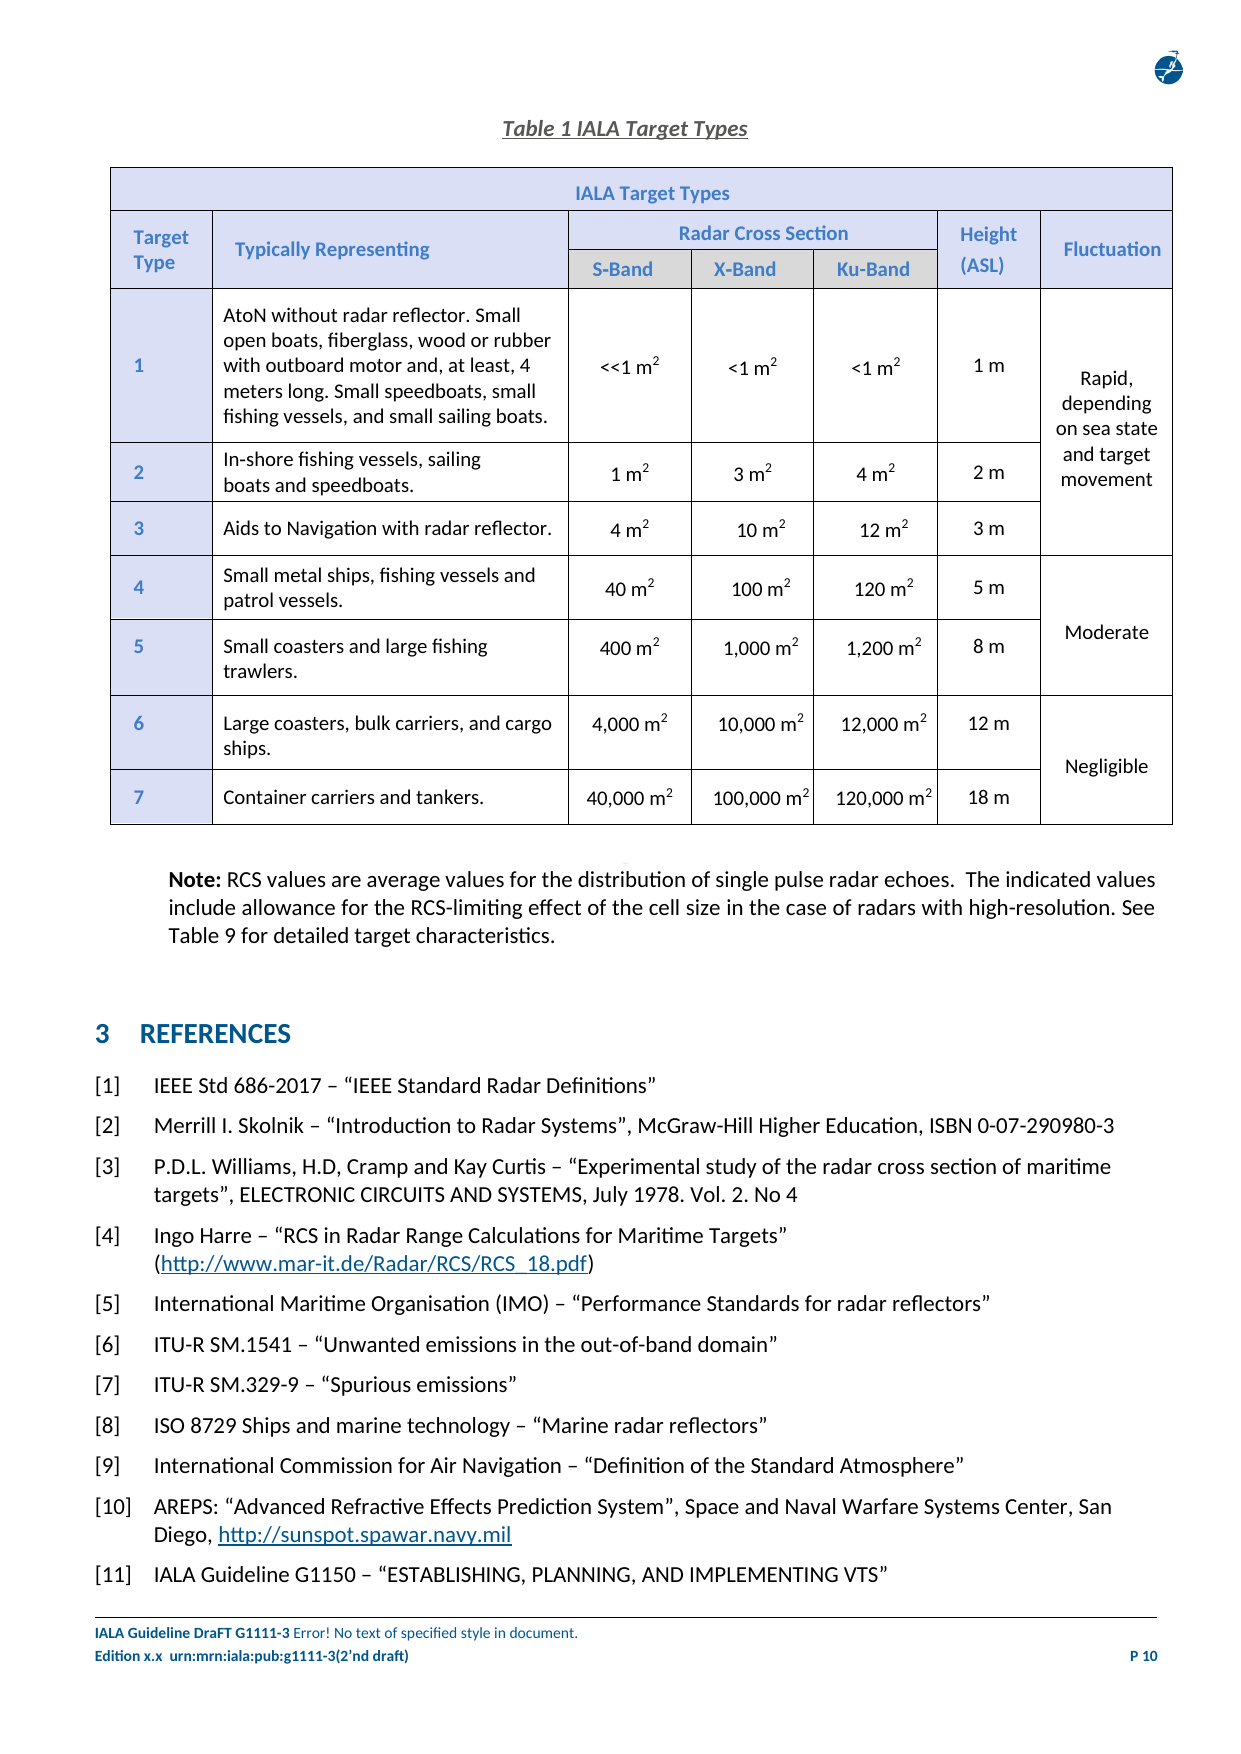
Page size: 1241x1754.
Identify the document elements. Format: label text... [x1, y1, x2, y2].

table_cell Moderate [1041, 556, 1172, 695]
table_cell 1,200 m2 [814, 620, 937, 695]
table_cell <<1 m2 [569, 289, 691, 442]
table_cell 5 m [938, 556, 1040, 618]
table_cell 2 [111, 443, 212, 501]
table_cell Height (ASL) [938, 211, 1040, 288]
table_cell 3 m2 [692, 443, 813, 501]
table_cell Container carriers and tankers. [213, 770, 568, 823]
table_cell 5 [111, 620, 212, 695]
table_cell 4 m2 [814, 443, 937, 501]
table_cell 12,000 m2 [814, 696, 937, 769]
table_cell 1 m [938, 289, 1040, 442]
table_cell Small metal ships, fishing vessels and patrol vessels. [213, 556, 568, 618]
table_cell 100,000 m2 [692, 770, 813, 823]
table_header IALA Target Types [111, 168, 1172, 210]
text Table 1 IALA Target Types [94, 114, 1157, 142]
list ITU-R SM.329-9 – “Spurious emissions” [94, 1370, 1157, 1398]
list P.D.L. Williams, H.D, Cramp and Kay Curtis – “Experimental study of the radar cross section of maritime targets”, ELECTRONIC CIRCUITS AND SYSTEMS, July 1978. Vol. 2. No 4 [94, 1152, 1157, 1208]
table_cell 4,000 m2 [569, 696, 691, 769]
picture [1123, 0, 1241, 119]
table_cell X‐Band [692, 250, 813, 288]
table_cell 18 m [938, 770, 1040, 823]
table_cell Target Type [111, 211, 212, 288]
table_cell 120,000 m2 [814, 770, 937, 823]
table_cell 1 m2 [569, 443, 691, 501]
table_cell 12 m2 [814, 502, 937, 555]
table_cell 8 m [938, 620, 1040, 695]
table_cell 1,000 m2 [692, 620, 813, 695]
table_cell 1 [111, 289, 212, 442]
table_cell In‐shore fishing vessels, sailing boats and speedboats. [213, 443, 568, 501]
table_cell S‐Band [569, 250, 691, 288]
list International Commission for Air Navigation – “Definition of the Standard Atmosphere” [94, 1451, 1157, 1479]
table_cell Radar Cross Section [569, 211, 937, 249]
table_cell Aids to Navigation with radar reflector. [213, 502, 568, 555]
table_cell 10,000 m2 [692, 696, 813, 769]
table_cell Small coasters and large fishing trawlers. [213, 620, 568, 695]
table_cell 120 m2 [814, 556, 937, 618]
subtitle References [94, 1015, 1157, 1050]
table_cell 100 m2 [692, 556, 813, 618]
table_cell Rapid, depending on sea state and target movement [1041, 289, 1172, 555]
table_cell Ku-Band [814, 250, 937, 288]
table_cell 40,000 m2 [569, 770, 691, 823]
table_cell AtoN without radar reflector. Small open boats, fiberglass, wood or rubber with outboard motor and, at least, 4 meters long. Small speedboats, small fishing vessels, and small sailing boats. [213, 289, 568, 442]
table_cell 10 m2 [692, 502, 813, 555]
table_cell Fluctuation [1041, 211, 1172, 288]
table_cell 6 [111, 696, 212, 769]
table_cell 2 m [938, 443, 1040, 501]
table_cell Large coasters, bulk carriers, and cargo ships. [213, 696, 568, 769]
text Note: RCS values are average values for the distribution of single pulse radar echoes. The indicated values include allowance for the RCS-limiting effect of the cell size in the case of radars with high-resolution. See Table 9 for detailed target characteristics. [168, 865, 1157, 949]
list Ingo Harre – “RCS in Radar Range Calculations for Maritime Targets” (http://www.mar-it.de/Radar/RCS/RCS_18.pdf) [94, 1221, 1157, 1277]
table_cell <1 m2 [814, 289, 937, 442]
table_cell 40 m2 [569, 556, 691, 618]
table_cell Negligible [1041, 696, 1172, 823]
table_cell Typically Representing [213, 211, 568, 288]
list ISO 8729 Ships and marine technology – “Marine radar reflectors” [94, 1411, 1157, 1439]
table_cell 3 m [938, 502, 1040, 555]
table_cell 12 m [938, 696, 1040, 769]
table_cell <1 m2 [692, 289, 813, 442]
table_cell 3 [111, 502, 212, 555]
table_cell 4 [111, 556, 212, 618]
table_cell 4 m2 [569, 502, 691, 555]
list ITU-R SM.1541 – “Unwanted emissions in the out-of-band domain” [94, 1330, 1157, 1358]
list IALA Guideline G1150 – “ESTABLISHING, PLANNING, AND IMPLEMENTING VTS” [94, 1560, 1157, 1588]
list AREPS: “Advanced Refractive Effects Prediction System”, Space and Naval Warfare Systems Center, San Diego, http://sunspot.spawar.navy.mil [94, 1492, 1157, 1548]
list International Maritime Organisation (IMO) – “Performance Standards for radar reflectors” [94, 1289, 1157, 1317]
table_cell 7 [111, 770, 212, 823]
table_cell 400 m2 [569, 620, 691, 695]
list IEEE Std 686-2017 – “IEEE Standard Radar Definitions” [94, 1071, 1157, 1099]
list Merrill I. Skolnik – “Introduction to Radar Systems”, McGraw-Hill Higher Education, ISBN 0-07-290980-3 [94, 1112, 1157, 1140]
